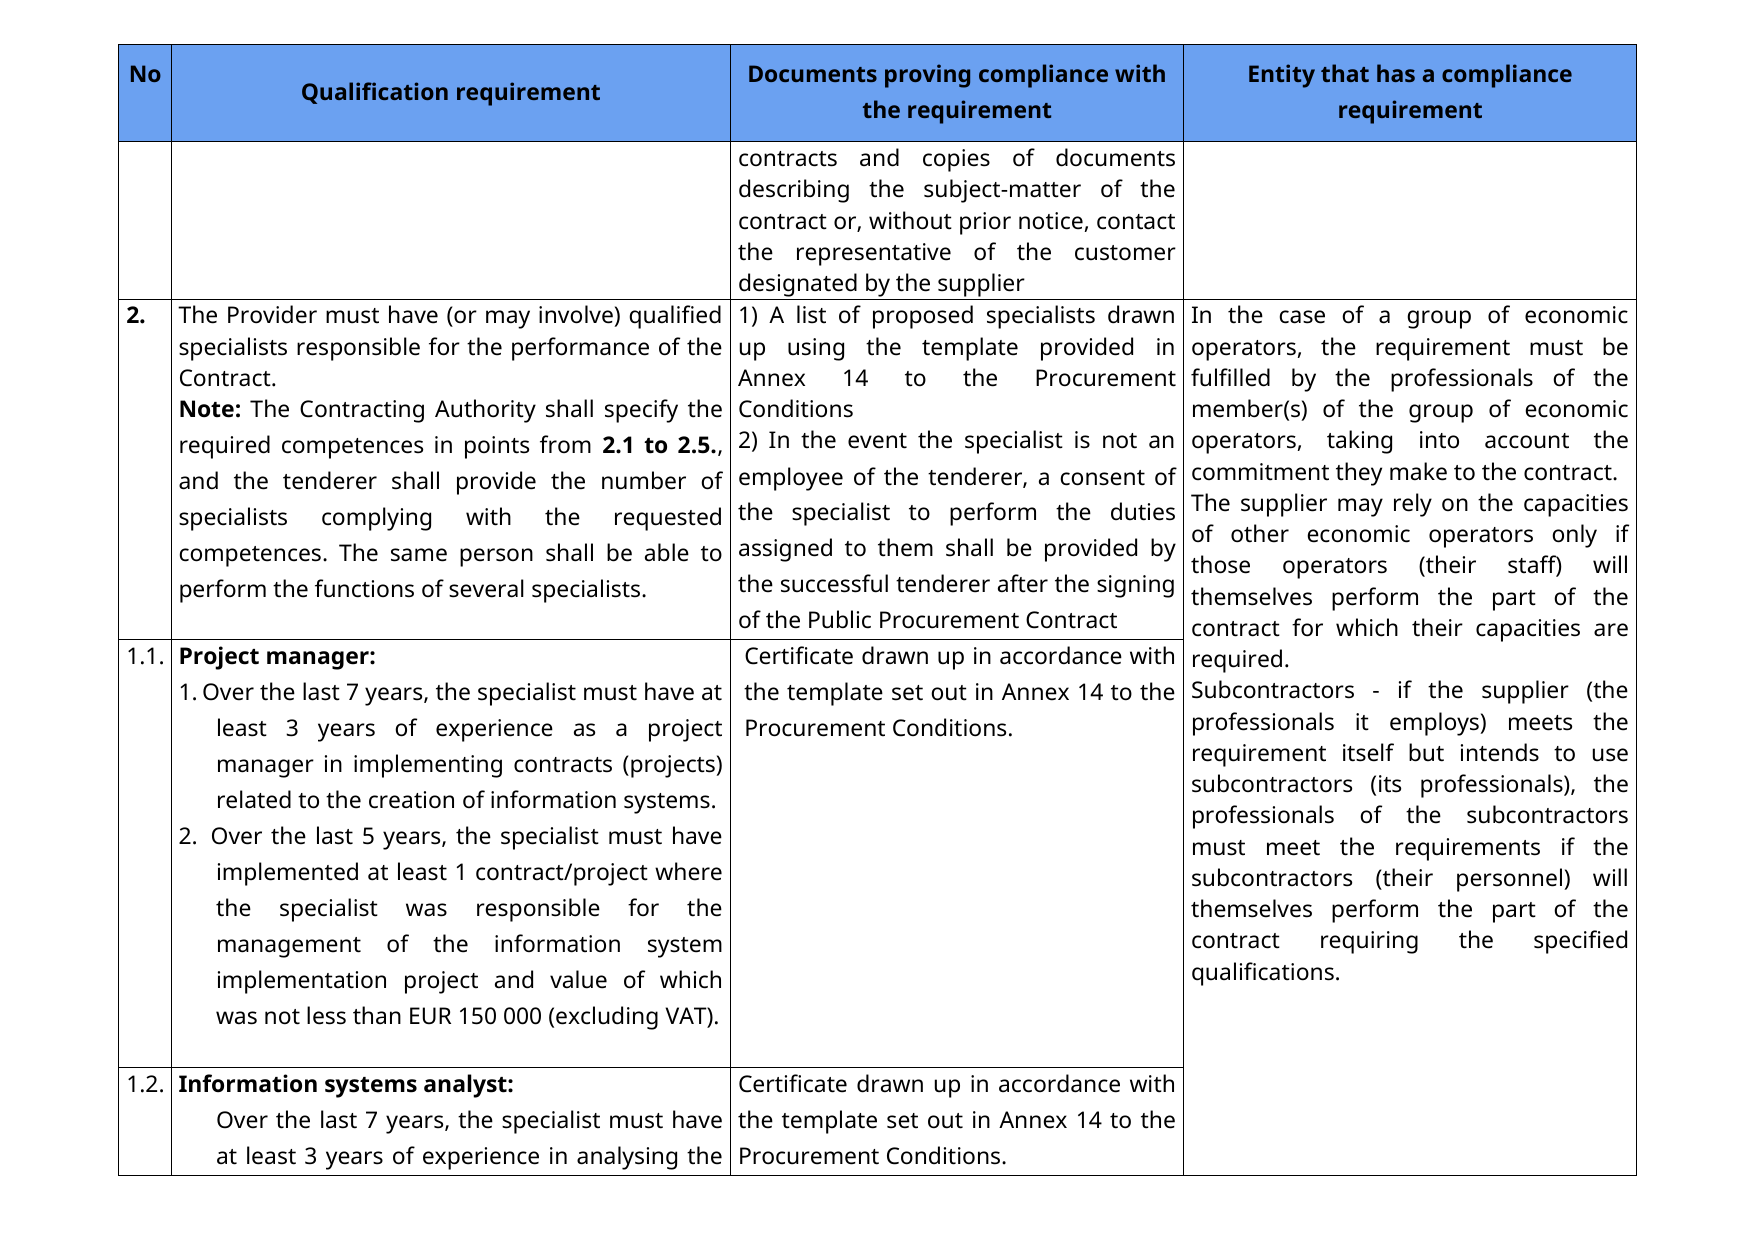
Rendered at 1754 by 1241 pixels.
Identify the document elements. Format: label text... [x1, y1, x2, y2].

table_header No [119, 45, 171, 141]
table_cell 1) A list of proposed specialists drawn up using the template provided in Annex 14 to the Procurement Conditions 2) In the event the specialist is not an employee of the tenderer, a consent of the specialist to perform the duties assigned to them shall be provided by the successful tenderer after the signing of the Public Procurement Contract [731, 300, 1183, 639]
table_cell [172, 142, 730, 298]
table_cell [731, 142, 1183, 298]
table_cell Project manager: Over the last 7 years, the specialist must have at least 3 years of experience as a project manager in implementing contracts (projects) related to the creation of information systems. Over the last 5 years, the specialist must have implemented at least 1 contract/project where the specialist was responsible for the management of the information system implementation project and value of which was not less than EUR 150 000 (excluding VAT). [172, 640, 730, 1067]
table_cell 2. [119, 300, 171, 639]
table_cell [119, 142, 171, 298]
table_header Entity that has a compliance requirement [1184, 45, 1636, 141]
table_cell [1184, 142, 1636, 298]
table_cell [119, 640, 171, 1067]
table_header Qualification requirement [172, 45, 730, 141]
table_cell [172, 1068, 730, 1175]
table_cell Certificate drawn up in accordance with the template set out in Annex 14 to the Procurement Conditions. [731, 640, 1183, 1067]
table_cell [119, 1068, 171, 1175]
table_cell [731, 1068, 1183, 1175]
table_cell The Provider must have (or may involve) qualified specialists responsible for the performance of the Contract. Note: The Contracting Authority shall specify the required competences in points from 2.1 to 2.5., and the tenderer shall provide the number of specialists complying with the requested competences. The same person shall be able to perform the functions of several specialists. [172, 300, 730, 639]
table_header Documents proving compliance with the requirement [731, 45, 1183, 141]
table_cell In the case of a group of economic operators, the requirement must be fulfilled by the professionals of the member(s) of the group of economic operators, taking into account the commitment they make to the contract. The supplier may rely on the capacities of other economic operators only if those operators (their staff) will themselves perform the part of the contract for which their capacities are required. Subcontractors - if the supplier (the professionals it employs) meets the requirement itself but intends to use subcontractors (its professionals), the professionals of the subcontractors must meet the requirements if the subcontractors (their personnel) will themselves perform the part of the contract requiring the specified qualifications. [1184, 300, 1636, 1175]
